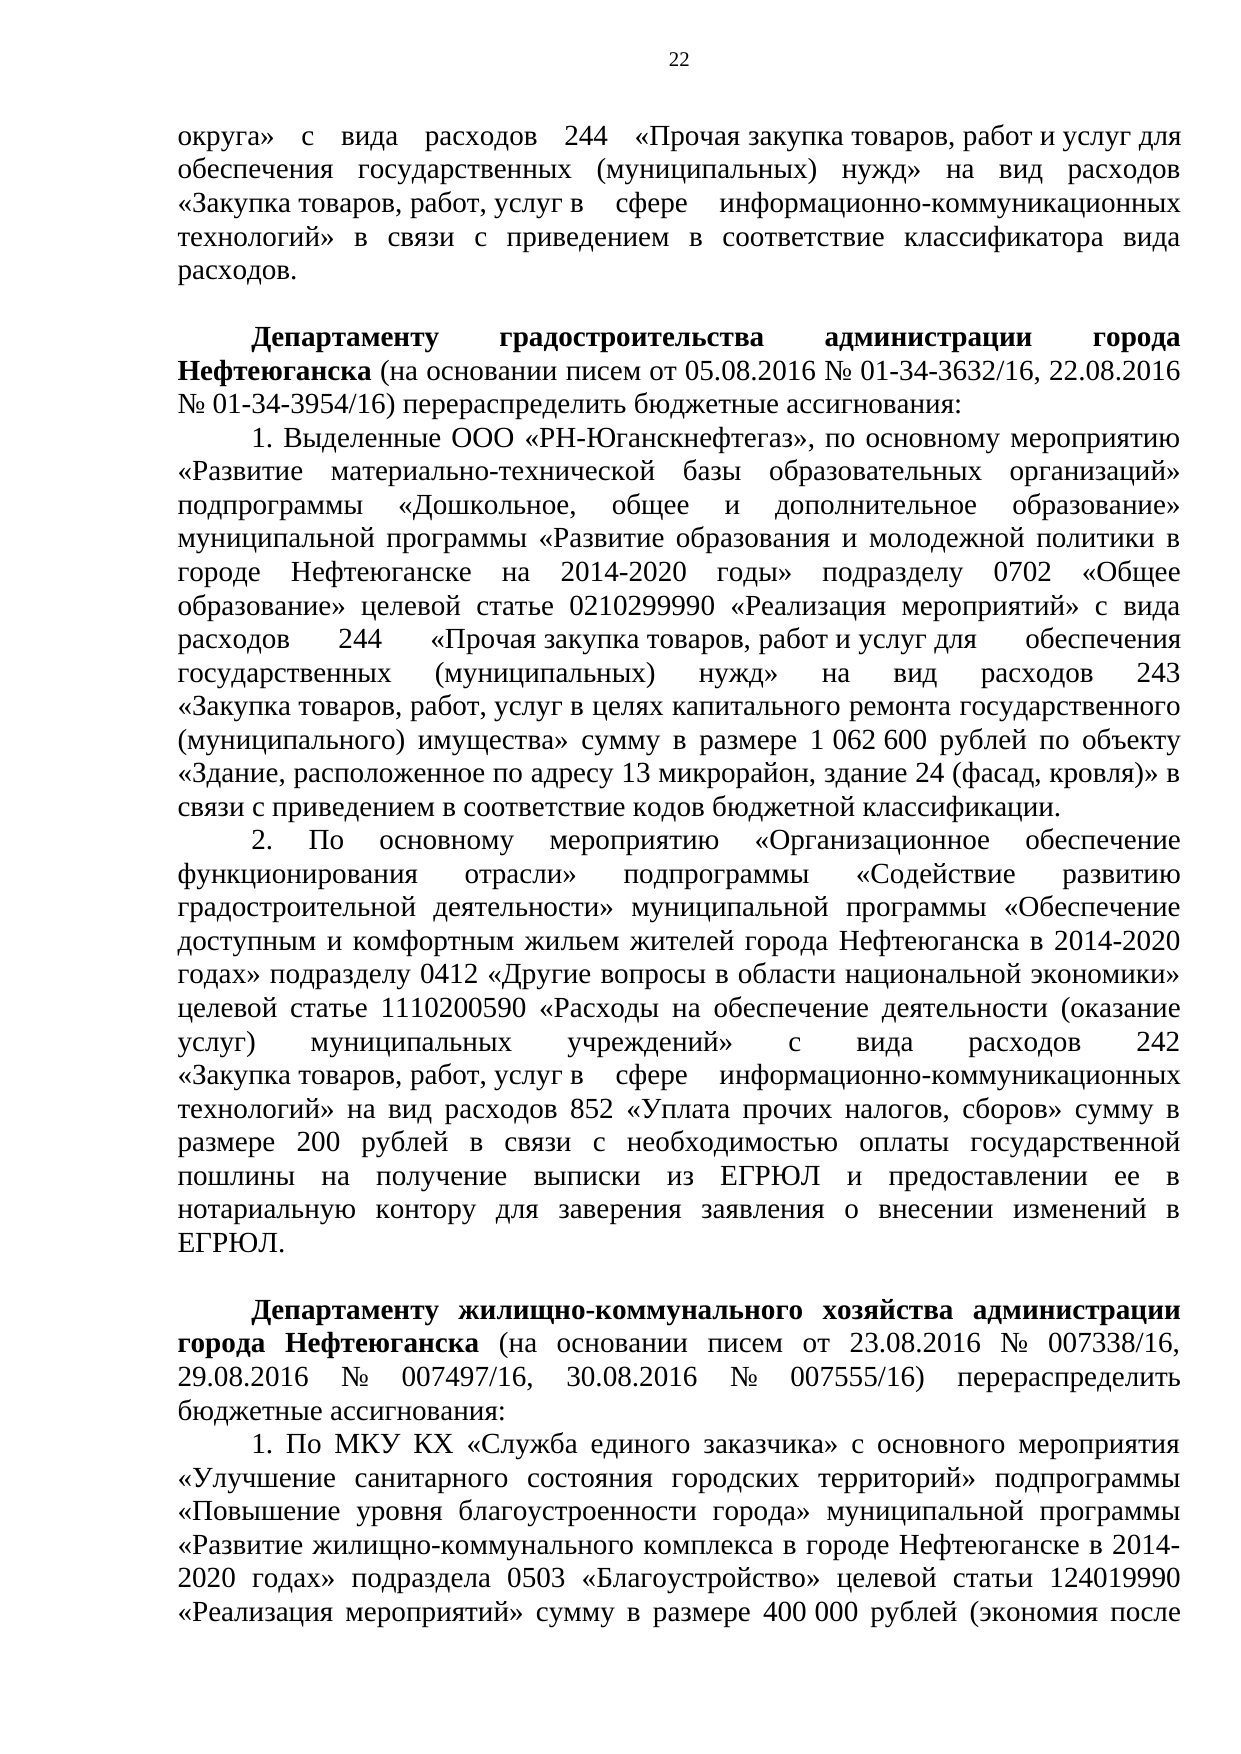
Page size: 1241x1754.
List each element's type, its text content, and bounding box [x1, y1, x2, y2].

text Департаменту жилищно-коммунального хозяйства администрации города Нефтеюганска (на основании писем от 23.08.2016 № 007338/16, 29.08.2016 № 007497/16, 30.08.2016 № 007555/16) перераспределить бюджетные ассигнования: [177, 1292, 1181, 1426]
text Департаменту градостроительства администрации города Нефтеюганска (на основании писем от 05.08.2016 № 01-34-3632/16, 22.08.2016 № 01-34-3954/16) перераспределить бюджетные ассигнования: [177, 319, 1181, 420]
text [177, 1426, 1181, 1627]
text 1. Выделенные ООО «РН-Юганскнефтегаз», по основному мероприятию «Развитие материально-технической базы образовательных организаций» подпрограммы «Дошкольное, общее и дополнительное образование» муниципальной программы «Развитие образования и молодежной политики в городе Нефтеюганске на 2014-2020 годы» подразделу 0702 «Общее образование» целевой статье 0210299990 «Реализация мероприятий» с вида расходов 244 «Прочая закупка товаров, работ и услуг для обеспечения государственных (муниципальных) нужд» на вид расходов 243 «Закупка товаров, работ, услуг в целях капитального ремонта государственного (муниципального) имущества» сумму в размере 1 062 600 рублей по объекту «Здание, расположенное по адресу 13 микрорайон, здание 24 (фасад, кровля)» в связи с приведением в соответствие кодов бюджетной классификации. [177, 420, 1181, 822]
text 2. По основному мероприятию «Организационное обеспечение функционирования отрасли» подпрограммы «Содействие развитию градостроительной деятельности» муниципальной программы «Обеспечение доступным и комфортным жильем жителей города Нефтеюганска в 2014-2020 годах» подразделу 0412 «Другие вопросы в области национальной экономики» целевой статье 1110200590 «Расходы на обеспечение деятельности (оказание услуг) муниципальных учреждений» с вида расходов 242 «Закупка товаров, работ, услуг в сфере информационно-коммуникационных технологий» на вид расходов 852 «Уплата прочих налогов, сборов» сумму в размере 200 рублей в связи с необходимостью оплаты государственной пошлины на получение выписки из ЕГРЮЛ и предоставлении ее в нотариальную контору для заверения заявления о внесении изменений в ЕГРЮЛ. [177, 822, 1181, 1258]
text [177, 118, 1181, 286]
